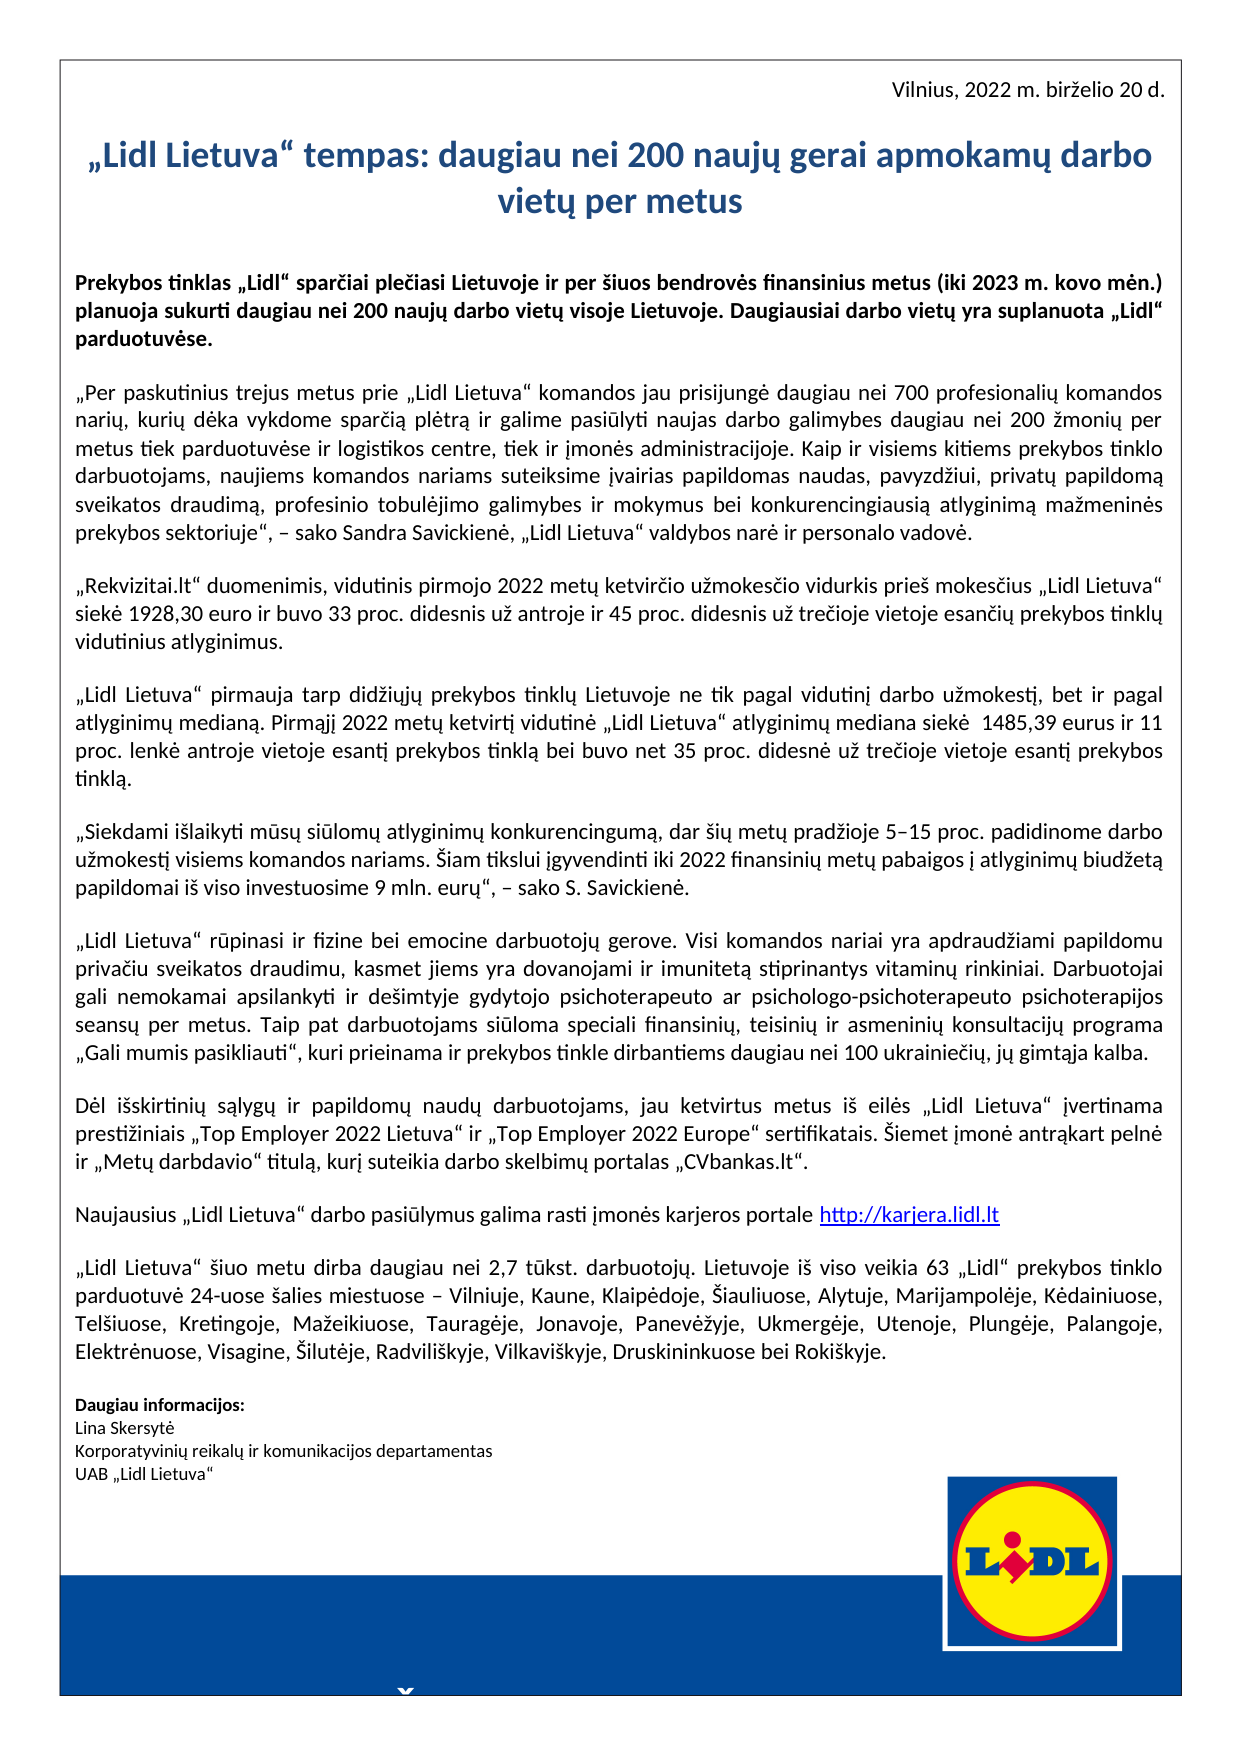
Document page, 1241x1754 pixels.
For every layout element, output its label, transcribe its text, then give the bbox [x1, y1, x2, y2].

text Prekybos tinklas „Lidl“ sparčiai plečiasi Lietuvoje ir per šiuos bendrovės finansinius metus (iki 2023 m. kovo mėn.) planuoja sukurti daugiau nei 200 naujų darbo vietų visoje Lietuvoje. Daugiausiai darbo vietų yra suplanuota „Lidl“ parduotuvėse. [75, 268, 1165, 353]
text Vilnius, 2022 m. birželio 20 d. [75, 75, 1165, 103]
text „Rekvizitai.lt“ duomenimis, vidutinis pirmojo 2022 metų ketvirčio užmokesčio vidurkis prieš mokesčius „Lidl Lietuva“ siekė 1928,30 euro ir buvo 33 proc. didesnis už antroje ir 45 proc. didesnis už trečioje vietoje esančių prekybos tinklų vidutinius atlyginimus. [75, 571, 1165, 655]
text „Per paskutinius trejus metus prie „Lidl Lietuva“ komandos jau prisijungė daugiau nei 700 profesionalių komandos narių, kurių dėka vykdome sparčią plėtrą ir galime pasiūlyti naujas darbo galimybes daugiau nei 200 žmonių per metus tiek parduotuvėse ir logistikos centre, tiek ir įmonės administracijoje. Kaip ir visiems kitiems prekybos tinklo darbuotojams, naujiems komandos nariams suteiksime įvairias papildomas naudas, pavyzdžiui, privatų papildomą sveikatos draudimą, profesinio tobulėjimo galimybes ir mokymus bei konkurencingiausią atlyginimą mažmeninės prekybos sektoriuje“, – sako Sandra Savickienė, „Lidl Lietuva“ valdybos narė ir personalo vadovė. [75, 378, 1165, 546]
text Naujausius „Lidl Lietuva“ darbo pasiūlymus galima rasti įmonės karjeros portale http://karjera.lidl.lt [75, 1200, 1165, 1228]
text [75, 1393, 1165, 1485]
text „Lidl Lietuva“ tempas: daugiau nei 200 naujų gerai apmokamų darbo vietų per metus [75, 131, 1165, 223]
text Dėl išskirtinių sąlygų ir papildomų naudų darbuotojams, jau ketvirtus metus iš eilės „Lidl Lietuva“ įvertinama prestižiniais „Top Employer 2022 Lietuva“ ir „Top Employer 2022 Europe“ sertifikatais. Šiemet įmonė antrąkart pelnė ir „Metų darbdavio“ titulą, kurį suteikia darbo skelbimų portalas „CVbankas.lt“. [75, 1091, 1165, 1175]
text „Siekdami išlaikyti mūsų siūlomų atlyginimų konkurencingumą, dar šių metų pradžioje 5–15 proc. padidinome darbo užmokestį visiems komandos nariams. Šiam tikslui įgyvendinti iki 2022 finansinių metų pabaigos į atlyginimų biudžetą papildomai iš viso investuosime 9 mln. eurų“, – sako S. Savickienė. [75, 817, 1165, 901]
text „Lidl Lietuva“ rūpinasi ir fizine bei emocine darbuotojų gerove. Visi komandos nariai yra apdraudžiami papildomu privačiu sveikatos draudimu, kasmet jiems yra dovanojami ir imunitetą stiprinantys vitaminų rinkiniai. Darbuotojai gali nemokamai apsilankyti ir dešimtyje gydytojo psichoterapeuto ar psichologo-psichoterapeuto psichoterapijos seansų per metus. Taip pat darbuotojams siūloma speciali finansinių, teisinių ir asmeninių konsultacijų programa „Gali mumis pasikliauti“, kuri prieinama ir prekybos tinkle dirbantiems daugiau nei 100 ukrainiečių, jų gimtąja kalba. [75, 926, 1165, 1066]
text „Lidl Lietuva“ pirmauja tarp didžiųjų prekybos tinklų Lietuvoje ne tik pagal vidutinį darbo užmokestį, bet ir pagal atlyginimų medianą. Pirmąjį 2022 metų ketvirtį vidutinė „Lidl Lietuva“ atlyginimų mediana siekė 1485,39 eurus ir 11 proc. lenkė antroje vietoje esantį prekybos tinklą bei buvo net 35 proc. didesnė už trečioje vietoje esantį prekybos tinklą. [75, 680, 1165, 792]
text „Lidl Lietuva“ šiuo metu dirba daugiau nei 2,7 tūkst. darbuotojų. Lietuvoje iš viso veikia 63 „Lidl“ prekybos tinklo parduotuvė 24-uose šalies miestuose – Vilniuje, Kaune, Klaipėdoje, Šiauliuose, Alytuje, Marijampolėje, Kėdainiuose, Telšiuose, Kretingoje, Mažeikiuose, Tauragėje, Jonavoje, Panevėžyje, Ukmergėje, Utenoje, Plungėje, Palangoje, Elektrėnuose, Visagine, Šilutėje, Radviliškyje, Vilkaviškyje, Druskininkuose bei Rokiškyje. [75, 1253, 1165, 1365]
picture [0, 0, 1241, 1754]
